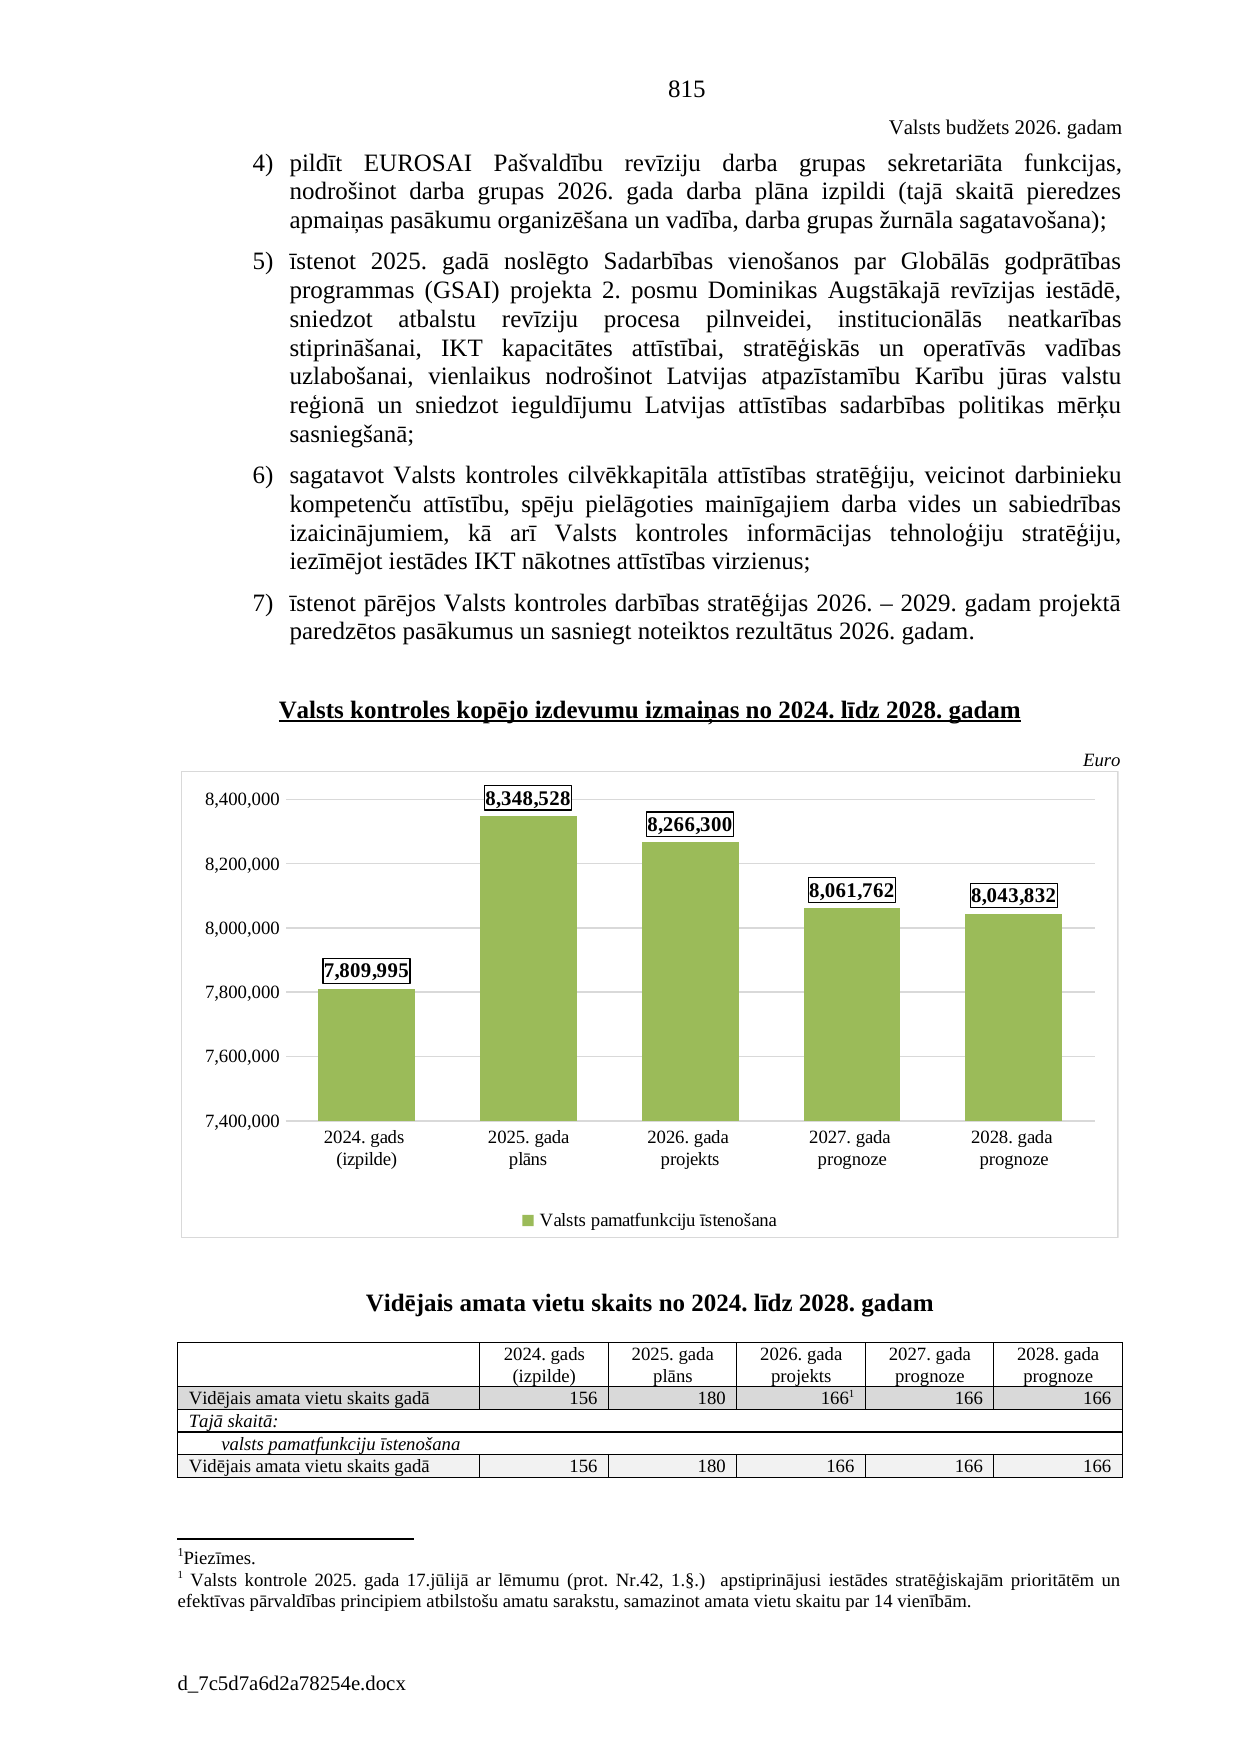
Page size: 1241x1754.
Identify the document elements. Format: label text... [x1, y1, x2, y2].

table_cell Vidējais amata vietu skaits gadā [178, 1387, 479, 1409]
table_cell 180 [609, 1455, 736, 1477]
table_cell valsts pamatfunkciju īstenošana [178, 1433, 1122, 1454]
table_cell 166 [866, 1387, 993, 1409]
table_cell 166 [737, 1387, 865, 1409]
table_cell 156 [480, 1455, 608, 1477]
table_cell 166 [866, 1455, 993, 1477]
list sagatavot Valsts kontroles cilvēkkapitāla attīstības stratēģiju, veicinot darbinieku kompetenču attīstību, spēju pielāgoties mainīgajiem darba vides un sabiedrības izaicinājumiem, kā arī Valsts kontroles informācijas tehnoloģiju stratēģiju, iezīmējot iestādes IKT nākotnes attīstības virzienus; [252, 460, 1122, 575]
table_cell 166 [994, 1455, 1122, 1477]
text Vidējais amata vietu skaits no 2024. līdz 2028. gadam [177, 1288, 1122, 1317]
list īstenot pārējos Valsts kontroles darbības stratēģijas 2026. – 2029. gadam projektā paredzētos pasākumus un sasniegt noteiktos rezultātus 2026. gadam. [252, 588, 1122, 645]
table_header 2028. gada prognoze [994, 1343, 1122, 1386]
table_header 2027. gada prognoze [866, 1343, 993, 1386]
list īstenot 2025. gadā noslēgto Sadarbības vienošanos par Globālās godprātības programmas (GSAI) projekta 2. posmu Dominikas Augstākajā revīzijas iestādē, sniedzot atbalstu revīziju procesa pilnveidei, institucionālās neatkarības stiprināšanai, IKT kapacitātes attīstībai, stratēģiskās un operatīvās vadības uzlabošanai, vienlaikus nodrošinot Latvijas atpazīstamību Karību jūras valstu reģionā un sniedzot ieguldījumu Latvijas attīstības sadarbības politikas mērķu sasniegšanā; [252, 246, 1122, 448]
table_cell 156 [480, 1387, 608, 1409]
table_cell 166 [994, 1387, 1122, 1409]
text Valsts kontroles kopējo izdevumu izmaiņas no 2024. līdz 2028. gadam [177, 695, 1122, 724]
table_header [178, 1343, 479, 1386]
table_header 2025. gada plāns [609, 1343, 736, 1386]
table_cell 180 [609, 1387, 736, 1409]
table_cell 166 [737, 1455, 865, 1477]
table_header 2024. gads (izpilde) [480, 1343, 608, 1386]
table_cell Vidējais amata vietu skaits gadā [178, 1455, 479, 1477]
text Euro [177, 749, 1122, 771]
table_cell Tajā skaitā: [178, 1410, 1122, 1431]
table_header 2026. gada projekts [737, 1343, 865, 1386]
list pildīt EUROSAI Pašvaldību revīziju darba grupas sekretariāta funkcijas, nodrošinot darba grupas 2026. gada darba plāna izpildi (tajā skaitā pieredzes apmaiņas pasākumu organizēšana un vadība, darba grupas žurnāla sagatavošana); [252, 148, 1122, 234]
